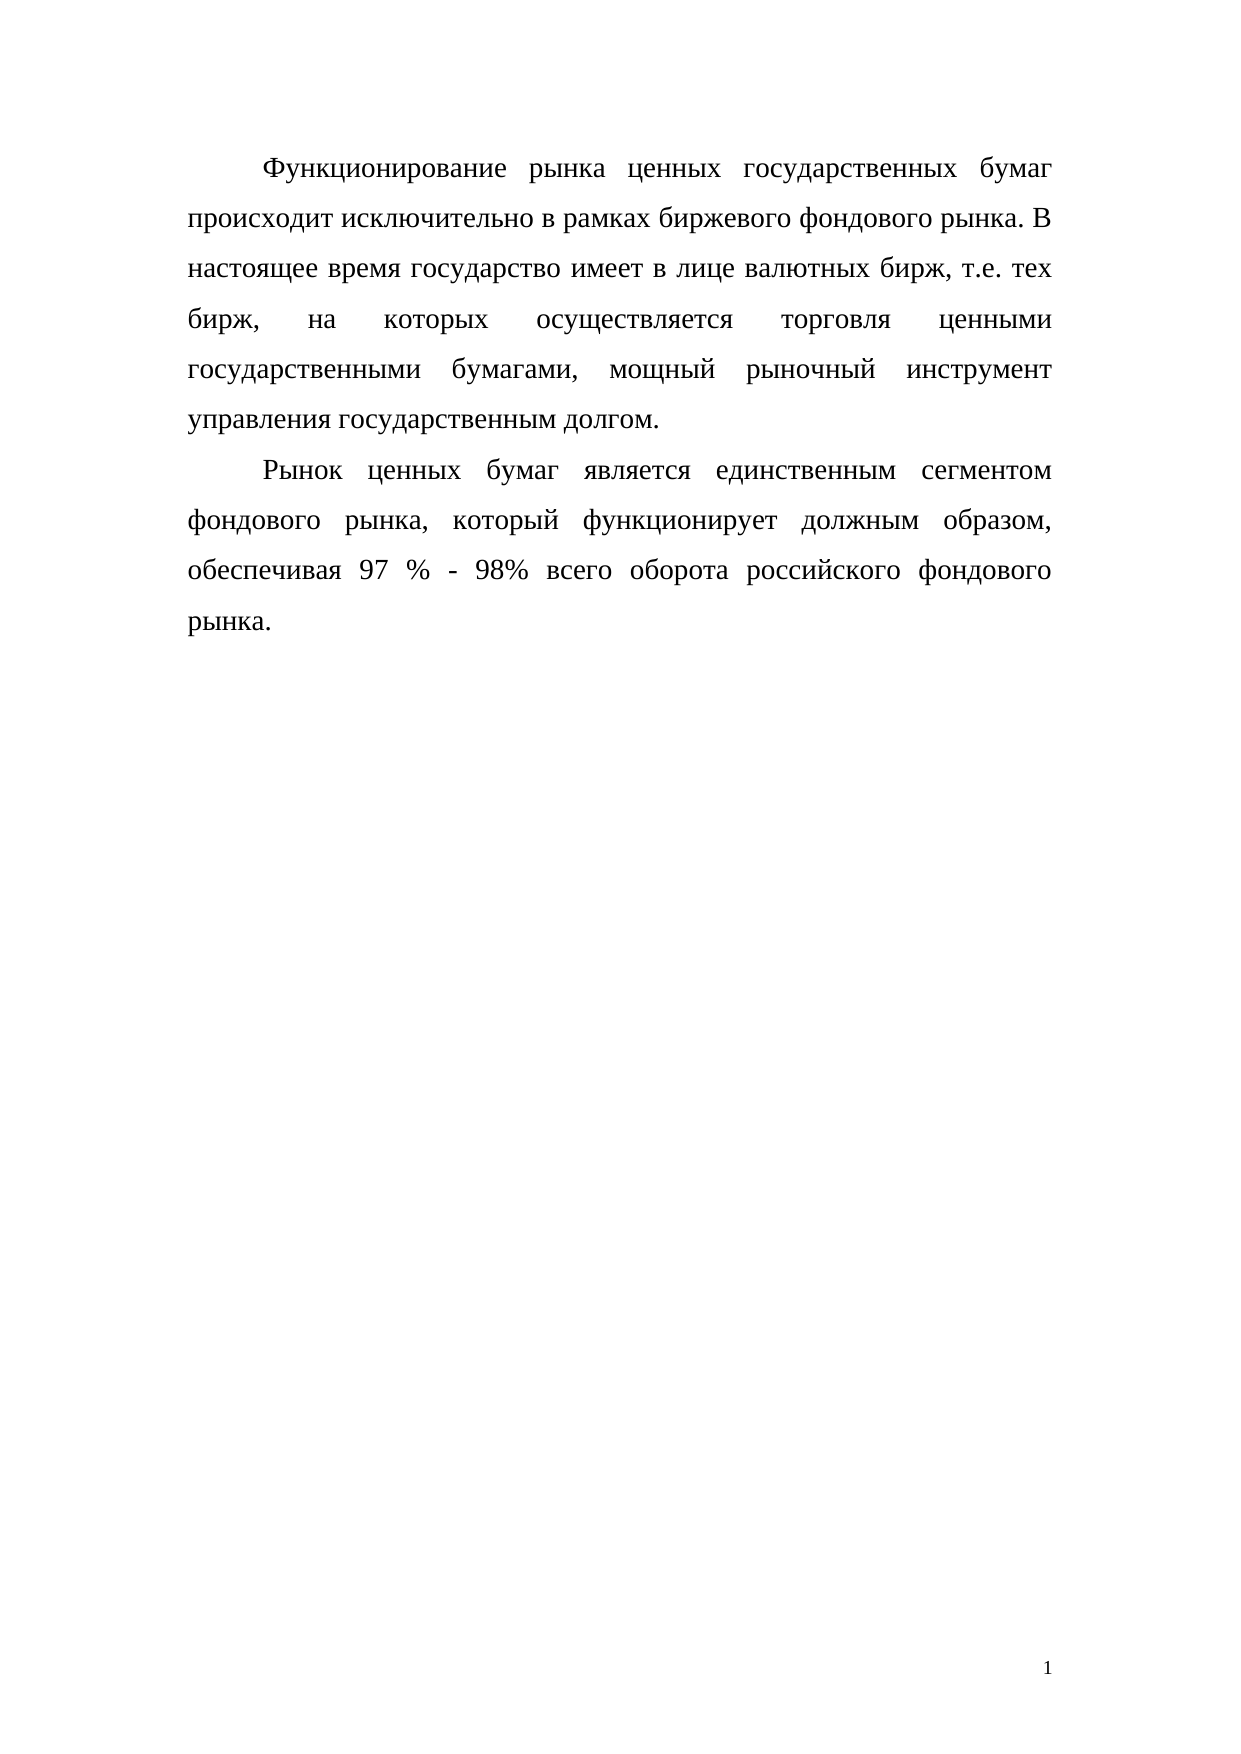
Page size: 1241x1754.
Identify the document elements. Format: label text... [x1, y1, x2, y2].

text Функционирование рынка ценных государственных бумаг происходит исключительно в рамках биржевого фондового рынка. В настоящее время государство имеет в лице валютных бирж, т.е. тех бирж, на которых осуществляется торговля ценными государственными бумагами, мощный рыночный инструмент управления государственным долгом. [187, 150, 1053, 435]
text Рынок ценных бумаг является единственным сегментом фондового рынка, который функционирует должным образом, обеспечивая 97 % - 98% всего оборота российского фондового рынка. [187, 452, 1053, 636]
